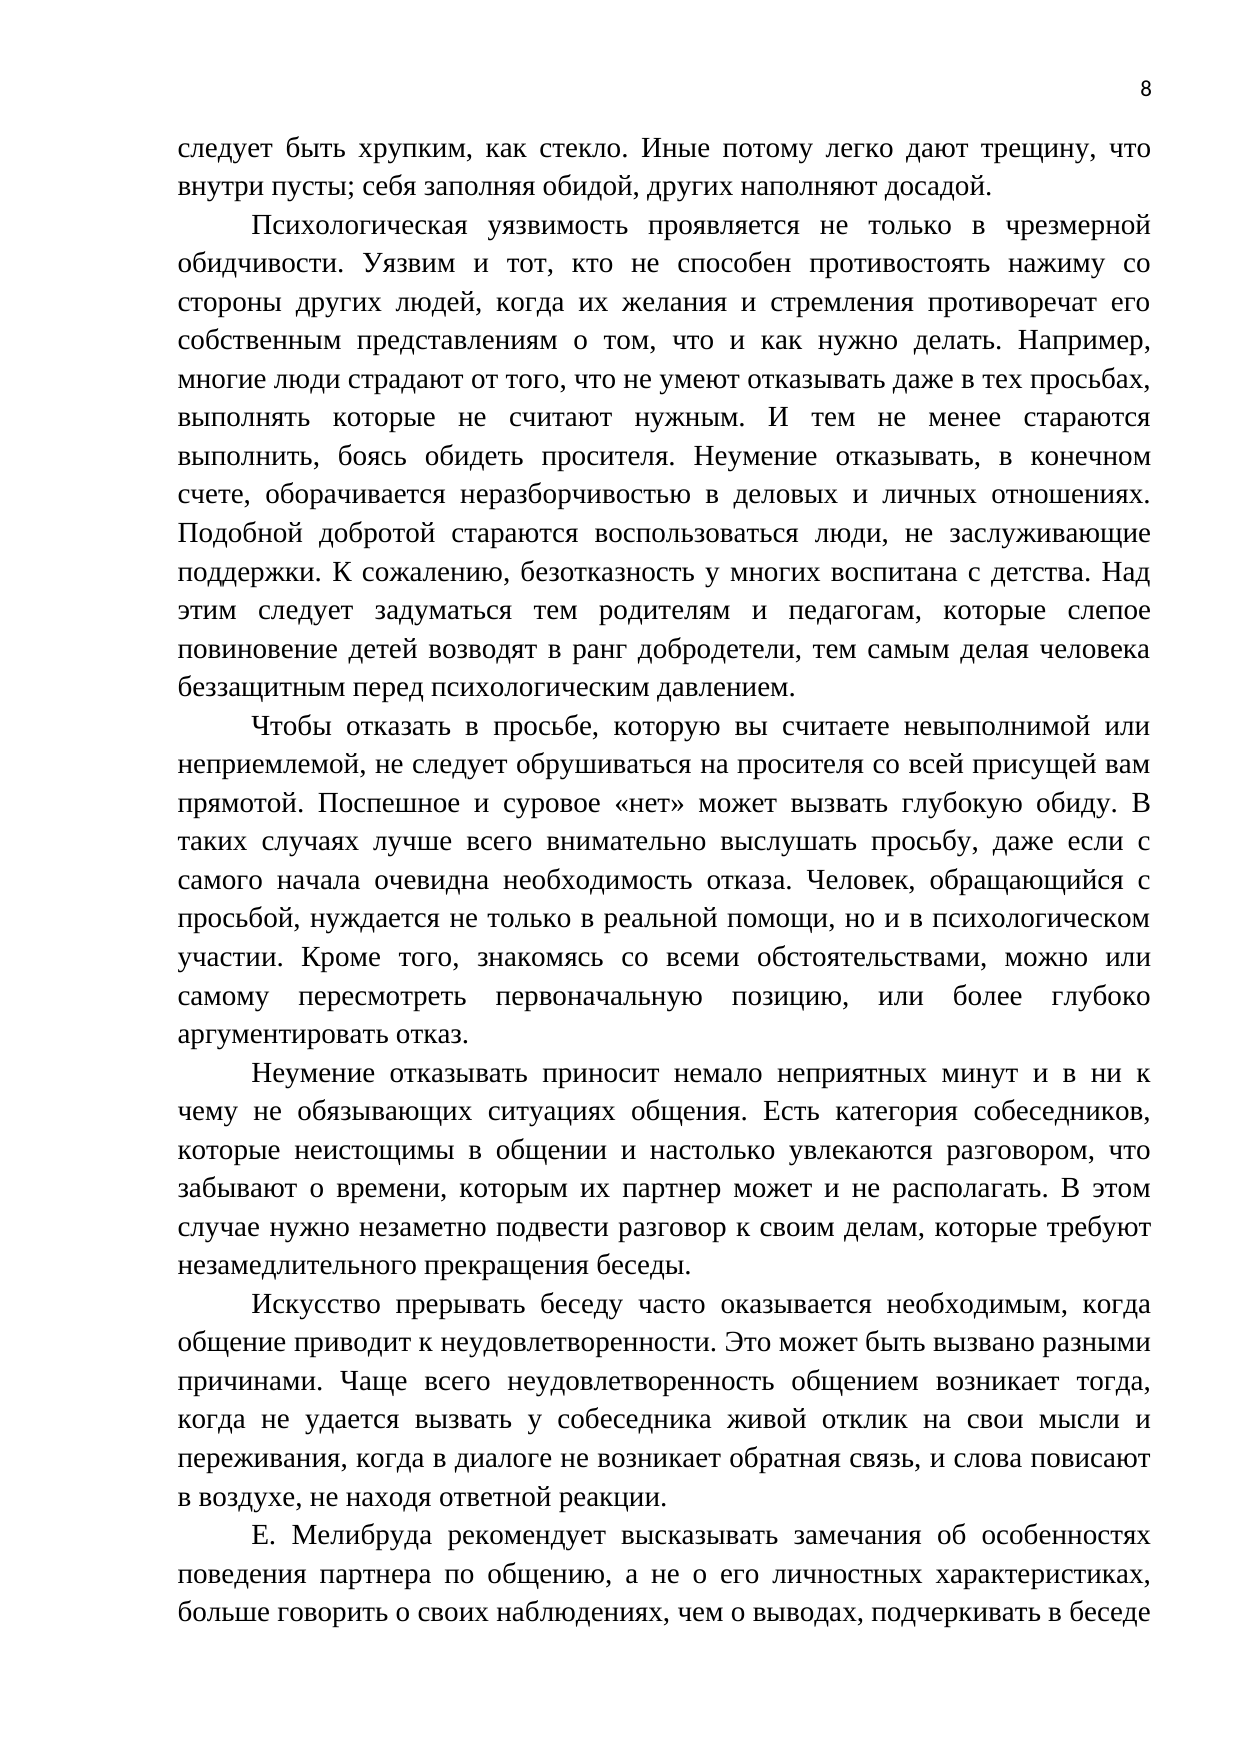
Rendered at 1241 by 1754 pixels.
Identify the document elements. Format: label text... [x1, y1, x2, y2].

text Психологическая уязвимость проявляется не только в чрезмерной обидчивости. Уязвим и тот, кто не способен противостоять нажиму со стороны других людей, когда их желания и стремления противоречат его собственным представлениям о том, что и как нужно делать. Например, многие люди страдают от того, что не умеют отказывать даже в тех просьбах, выполнять которые не считают нужным. И тем не менее стараются выполнить, боясь обидеть просителя. Неумение отказывать, в конечном счете, оборачивается неразборчивостью в деловых и личных отношениях. Подобной добротой стараются воспользоваться люди, не заслуживающие поддержки. К сожалению, безотказность у многих воспитана с детства. Над этим следует задуматься тем родителям и педагогам, которые слепое повиновение детей возводят в ранг добродетели, тем самым делая человека беззащитным перед психологическим давлением. [177, 207, 1152, 703]
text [177, 1517, 1152, 1628]
text Неумение отказывать приносит немало неприятных минут и в ни к чему не обязывающих ситуациях общения. Есть категория собеседников, которые неистощимы в общении и настолько увлекаются разговором, что забывают о времени, которым их партнер может и не располагать. В этом случае нужно незаметно подвести разговор к своим делам, которые требуют незамедлительного прекращения беседы. [177, 1055, 1152, 1281]
text Искусство прерывать беседу часто оказывается необходимым, когда общение приводит к неудовлетворенности. Это может быть вызвано разными причинами. Чаще всего неудовлетворенность общением возникает тогда, когда не удается вызвать у собеседника живой отклик на свои мысли и переживания, когда в диалоге не возникает обратная связь, и слова повисают в воздухе, не находя ответной реакции. [177, 1286, 1152, 1512]
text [177, 130, 1152, 202]
text Чтобы отказать в просьбе, которую вы считаете невыполнимой или неприемлемой, не следует обрушиваться на просителя со всей присущей вам прямотой. Поспешное и суровое «нет» может вызвать глубокую обиду. В таких случаях лучше всего внимательно выслушать просьбу, даже если с самого начала очевидна необходимость отказа. Человек, обращающийся с просьбой, нуждается не только в реальной помощи, но и в психологическом участии. Кроме того, знакомясь со всеми обстоятельствами, можно или самому пересмотреть первоначальную позицию, или более глубоко аргументировать отказ. [177, 708, 1152, 1050]
